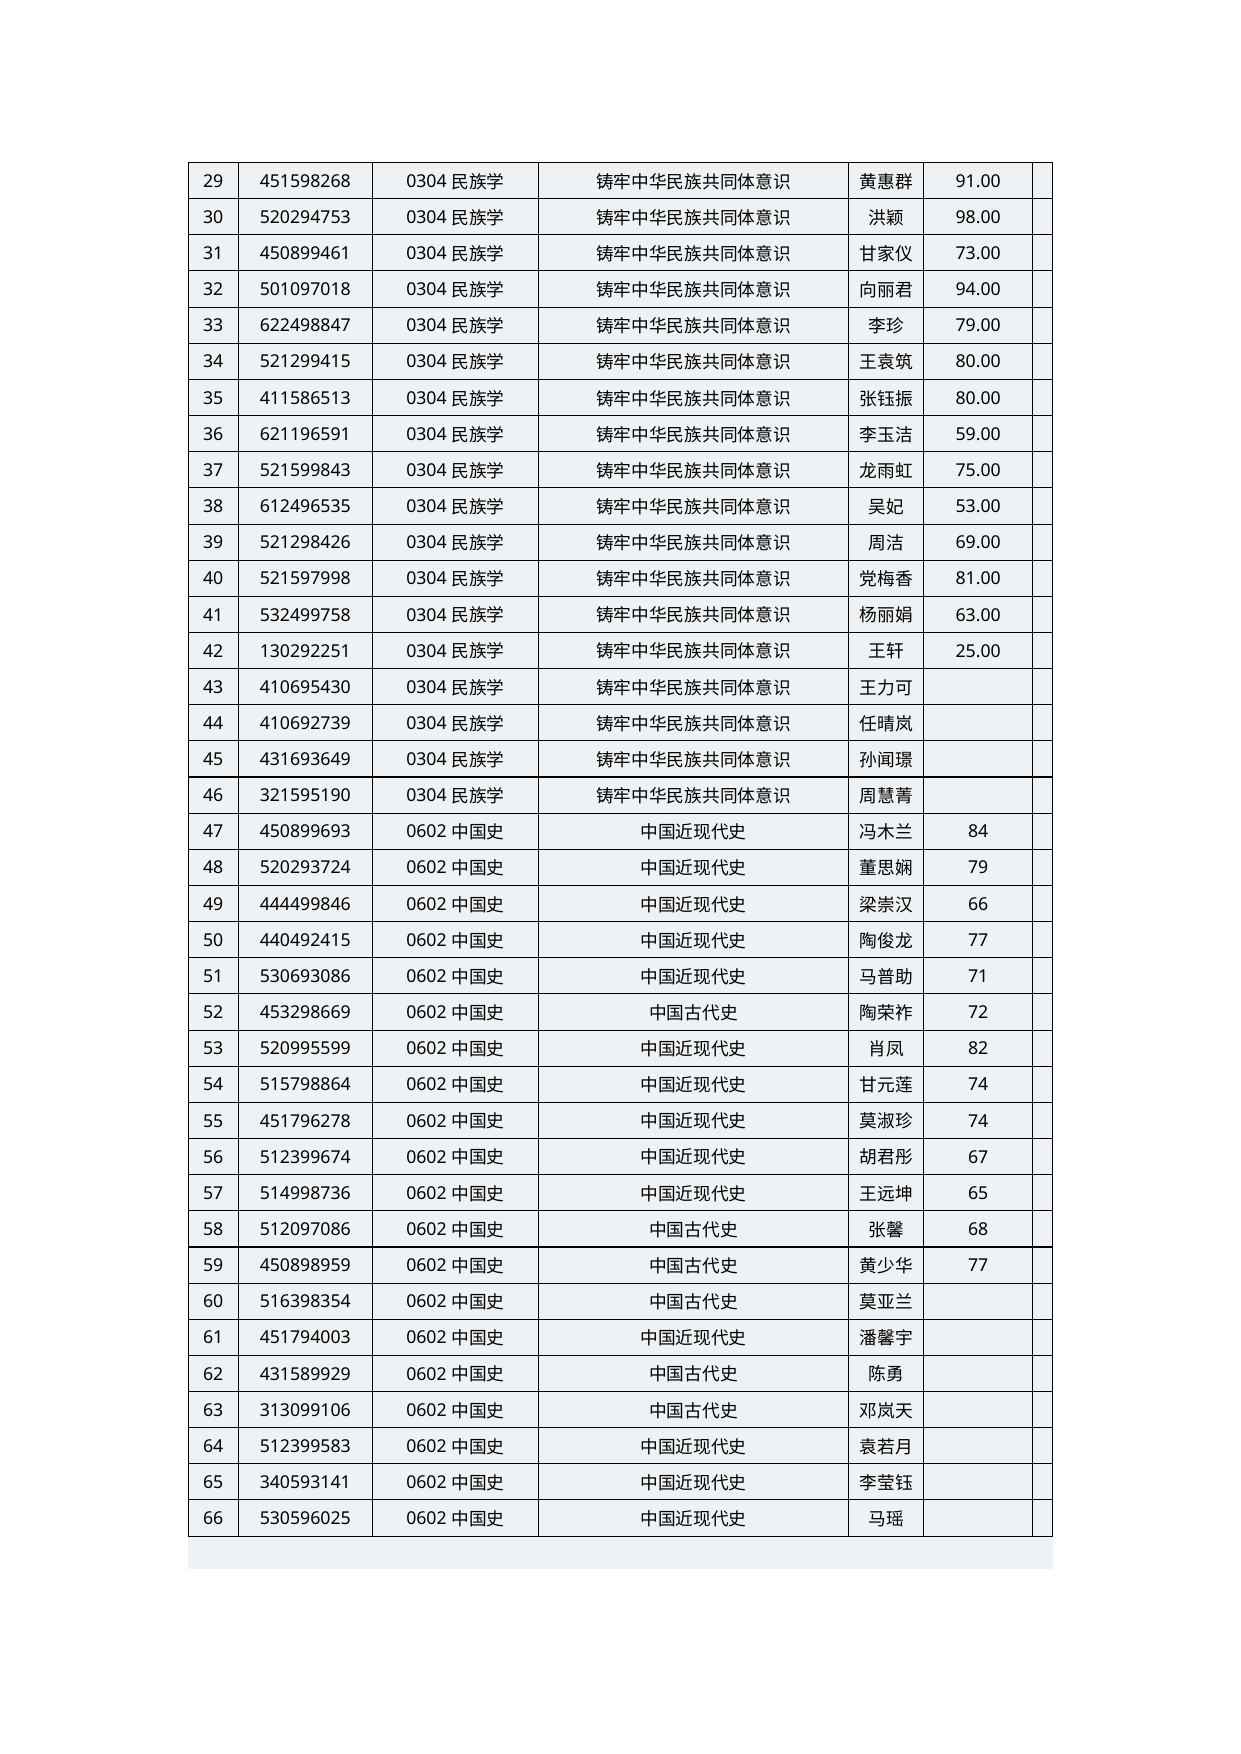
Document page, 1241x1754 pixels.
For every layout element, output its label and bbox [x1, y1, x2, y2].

table_cell [849, 1500, 923, 1536]
table_cell [189, 199, 238, 234]
table_cell [539, 597, 848, 632]
table_cell [1033, 669, 1052, 704]
table_cell [189, 1428, 238, 1463]
table_cell [1033, 380, 1052, 415]
table_cell [924, 380, 1032, 415]
table_cell [539, 850, 848, 885]
table_cell [373, 958, 538, 993]
table_cell [373, 994, 538, 1030]
table_cell [849, 1067, 923, 1102]
table_cell [924, 1356, 1032, 1391]
table_cell [924, 922, 1032, 957]
table_cell [239, 705, 372, 740]
table_cell [1033, 1139, 1052, 1174]
table_cell [239, 1175, 372, 1210]
table_cell [849, 344, 923, 379]
table_cell [539, 271, 848, 307]
table_cell [239, 597, 372, 632]
table_cell [924, 741, 1032, 776]
table_cell [239, 416, 372, 451]
table_cell [1033, 1211, 1052, 1246]
table_cell [849, 488, 923, 524]
table_cell [539, 669, 848, 704]
table_cell [849, 1320, 923, 1355]
table_cell [239, 344, 372, 379]
table_cell [373, 1500, 538, 1536]
table_cell [1033, 1248, 1052, 1283]
table_cell [849, 1356, 923, 1391]
table_cell [924, 199, 1032, 234]
table_cell [373, 741, 538, 776]
table_cell [373, 561, 538, 596]
table_cell [373, 1103, 538, 1138]
table_cell [924, 163, 1032, 198]
table_cell [239, 1392, 372, 1427]
table_cell [373, 850, 538, 885]
table_cell [239, 1103, 372, 1138]
table_cell [849, 850, 923, 885]
table_cell [373, 705, 538, 740]
table_cell [849, 271, 923, 307]
table_cell [189, 1392, 238, 1427]
table_cell [189, 1139, 238, 1174]
table_cell [189, 1067, 238, 1102]
table_cell [539, 1248, 848, 1283]
table_cell [1033, 344, 1052, 379]
table_cell [1033, 1067, 1052, 1102]
table_cell [539, 525, 848, 560]
table_cell [539, 1139, 848, 1174]
table_cell [924, 488, 1032, 524]
table_cell [373, 922, 538, 957]
table_cell [189, 1103, 238, 1138]
table_cell [189, 1031, 238, 1066]
table_cell [373, 669, 538, 704]
table_cell [189, 344, 238, 379]
table_cell [849, 235, 923, 270]
table_cell [1033, 597, 1052, 632]
table_cell [373, 235, 538, 270]
table_cell [189, 1284, 238, 1319]
table_cell [1033, 958, 1052, 993]
table_cell [924, 271, 1032, 307]
table_cell [1033, 452, 1052, 487]
table_cell [189, 1211, 238, 1246]
table_cell [239, 452, 372, 487]
table_cell [1033, 1428, 1052, 1463]
table_cell [189, 669, 238, 704]
table_cell [849, 958, 923, 993]
table_cell [239, 199, 372, 234]
table_cell [1033, 1320, 1052, 1355]
table_cell [373, 199, 538, 234]
table_cell [189, 1356, 238, 1391]
table_cell [849, 525, 923, 560]
table_cell [849, 199, 923, 234]
table_cell [189, 271, 238, 307]
table_cell [189, 597, 238, 632]
table_cell [849, 1392, 923, 1427]
table_cell [239, 1139, 372, 1174]
table_cell [239, 488, 372, 524]
table_cell [1033, 778, 1052, 813]
table_cell [849, 1284, 923, 1319]
table_cell [539, 922, 848, 957]
table_cell [373, 525, 538, 560]
table_cell [189, 850, 238, 885]
table_cell [924, 597, 1032, 632]
table_cell [1033, 525, 1052, 560]
table_cell [539, 958, 848, 993]
table_cell [1033, 488, 1052, 524]
table_cell [849, 1031, 923, 1066]
table_cell [924, 633, 1032, 668]
table_cell [849, 669, 923, 704]
table_cell [539, 561, 848, 596]
table_cell [539, 741, 848, 776]
table_cell [924, 886, 1032, 921]
table_cell [539, 1428, 848, 1463]
table_cell [239, 1464, 372, 1499]
table_cell [539, 344, 848, 379]
table_cell [239, 1211, 372, 1246]
table_cell [189, 1500, 238, 1536]
table_cell [849, 308, 923, 343]
table_cell [924, 1175, 1032, 1210]
table_cell [849, 597, 923, 632]
table_cell [849, 994, 923, 1030]
table_cell [239, 163, 372, 198]
table_cell [849, 1428, 923, 1463]
table_cell [189, 922, 238, 957]
table_cell [189, 525, 238, 560]
table_cell [1033, 199, 1052, 234]
table_cell [849, 1103, 923, 1138]
table_cell [539, 235, 848, 270]
table_cell [924, 235, 1032, 270]
table_cell [849, 1248, 923, 1283]
table_cell [239, 1031, 372, 1066]
table_cell [373, 1464, 538, 1499]
table_cell [539, 1500, 848, 1536]
table_cell [849, 886, 923, 921]
table_cell [924, 1211, 1032, 1246]
table_cell [539, 814, 848, 849]
table_cell [239, 1428, 372, 1463]
table_cell [1033, 922, 1052, 957]
table_cell [849, 163, 923, 198]
table_cell [849, 1175, 923, 1210]
table_cell [239, 778, 372, 813]
table_cell [539, 1320, 848, 1355]
table_cell [239, 1284, 372, 1319]
table_cell [539, 1356, 848, 1391]
table_cell [189, 1175, 238, 1210]
table_cell [373, 1284, 538, 1319]
table_cell [1033, 308, 1052, 343]
table_cell [189, 380, 238, 415]
table_cell [539, 199, 848, 234]
table_cell [1033, 416, 1052, 451]
table_cell [924, 1392, 1032, 1427]
table_cell [924, 561, 1032, 596]
table_cell [239, 308, 372, 343]
table_cell [539, 633, 848, 668]
table_cell [849, 452, 923, 487]
table_cell [239, 1067, 372, 1102]
table_cell [924, 705, 1032, 740]
table_cell [189, 163, 238, 198]
table_cell [849, 705, 923, 740]
table_cell [1033, 1284, 1052, 1319]
table_cell [373, 1211, 538, 1246]
table_cell [373, 380, 538, 415]
table_cell [1033, 886, 1052, 921]
table_cell [1033, 1392, 1052, 1427]
table_cell [924, 1103, 1032, 1138]
table_cell [189, 994, 238, 1030]
table_cell [373, 1428, 538, 1463]
table_cell [539, 308, 848, 343]
table_cell [239, 525, 372, 560]
table_cell [849, 380, 923, 415]
table_cell [849, 814, 923, 849]
table_cell [1033, 1356, 1052, 1391]
table_cell [189, 1464, 238, 1499]
table_cell [924, 1320, 1032, 1355]
table_cell [924, 1067, 1032, 1102]
table_cell [373, 778, 538, 813]
table_cell [924, 452, 1032, 487]
table_cell [1033, 850, 1052, 885]
table_cell [539, 1031, 848, 1066]
table_cell [1033, 235, 1052, 270]
table_cell [239, 741, 372, 776]
table_cell [1033, 994, 1052, 1030]
table_cell [188, 1537, 1053, 1569]
table_cell [239, 922, 372, 957]
table_cell [1033, 741, 1052, 776]
table_cell [849, 633, 923, 668]
table_cell [539, 1211, 848, 1246]
table_cell [924, 525, 1032, 560]
table_cell [239, 380, 372, 415]
table_cell [1033, 633, 1052, 668]
table_cell [373, 308, 538, 343]
table_cell [239, 886, 372, 921]
table_cell [373, 452, 538, 487]
table_cell [239, 669, 372, 704]
table_cell [924, 344, 1032, 379]
table_cell [924, 1284, 1032, 1319]
table_cell [1033, 1500, 1052, 1536]
table_cell [189, 488, 238, 524]
table_cell [239, 271, 372, 307]
table_cell [373, 344, 538, 379]
table_cell [539, 1175, 848, 1210]
table_cell [373, 1175, 538, 1210]
table_cell [539, 1284, 848, 1319]
table_cell [189, 778, 238, 813]
table_cell [924, 1139, 1032, 1174]
table_cell [239, 1248, 372, 1283]
table_cell [924, 308, 1032, 343]
table_cell [373, 1320, 538, 1355]
table_cell [849, 1211, 923, 1246]
table_cell [373, 597, 538, 632]
table_cell [539, 1464, 848, 1499]
table_cell [539, 488, 848, 524]
table_cell [189, 633, 238, 668]
table_cell [539, 1392, 848, 1427]
table_cell [239, 235, 372, 270]
table_cell [189, 235, 238, 270]
table_cell [373, 271, 538, 307]
table_cell [924, 416, 1032, 451]
table_cell [539, 886, 848, 921]
table_cell [849, 741, 923, 776]
table_cell [924, 1464, 1032, 1499]
table_cell [539, 705, 848, 740]
table_cell [189, 705, 238, 740]
table_cell [924, 1428, 1032, 1463]
table_cell [924, 778, 1032, 813]
table_cell [373, 1139, 538, 1174]
table_cell [1033, 561, 1052, 596]
table_cell [849, 561, 923, 596]
table_cell [239, 633, 372, 668]
table_cell [924, 850, 1032, 885]
table_cell [849, 1139, 923, 1174]
table_cell [189, 1320, 238, 1355]
table_cell [539, 416, 848, 451]
table_cell [1033, 705, 1052, 740]
table_cell [189, 886, 238, 921]
table_cell [1033, 271, 1052, 307]
table_cell [539, 994, 848, 1030]
table_cell [1033, 1175, 1052, 1210]
table_cell [539, 163, 848, 198]
table_cell [539, 1067, 848, 1102]
table_cell [849, 922, 923, 957]
table_cell [373, 814, 538, 849]
table_cell [189, 741, 238, 776]
table_cell [239, 958, 372, 993]
table_cell [373, 416, 538, 451]
table_cell [189, 416, 238, 451]
table_cell [239, 1356, 372, 1391]
table_cell [539, 380, 848, 415]
table_cell [373, 488, 538, 524]
table_cell [373, 1067, 538, 1102]
table_cell [849, 778, 923, 813]
table_cell [849, 416, 923, 451]
table_cell [1033, 163, 1052, 198]
table_cell [373, 1356, 538, 1391]
table_cell [539, 1103, 848, 1138]
table_cell [189, 308, 238, 343]
table_cell [849, 1464, 923, 1499]
table_cell [1033, 1031, 1052, 1066]
table_cell [924, 994, 1032, 1030]
table_cell [1033, 814, 1052, 849]
table_cell [239, 994, 372, 1030]
table_cell [924, 1031, 1032, 1066]
table_cell [189, 1248, 238, 1283]
table_cell [924, 1500, 1032, 1536]
table_cell [239, 1320, 372, 1355]
table_cell [239, 1500, 372, 1536]
table_cell [924, 669, 1032, 704]
table_cell [539, 778, 848, 813]
table_cell [924, 814, 1032, 849]
table_cell [373, 886, 538, 921]
table_cell [1033, 1103, 1052, 1138]
table_cell [373, 1031, 538, 1066]
table_cell [373, 1248, 538, 1283]
table_cell [924, 958, 1032, 993]
table_cell [189, 814, 238, 849]
table_cell [239, 561, 372, 596]
table_cell [924, 1248, 1032, 1283]
table_cell [373, 633, 538, 668]
table_cell [239, 850, 372, 885]
table_cell [239, 814, 372, 849]
table_cell [1033, 1464, 1052, 1499]
table_cell [373, 163, 538, 198]
table_cell [189, 452, 238, 487]
table_cell [189, 561, 238, 596]
table_cell [373, 1392, 538, 1427]
table_cell [189, 958, 238, 993]
table_cell [539, 452, 848, 487]
